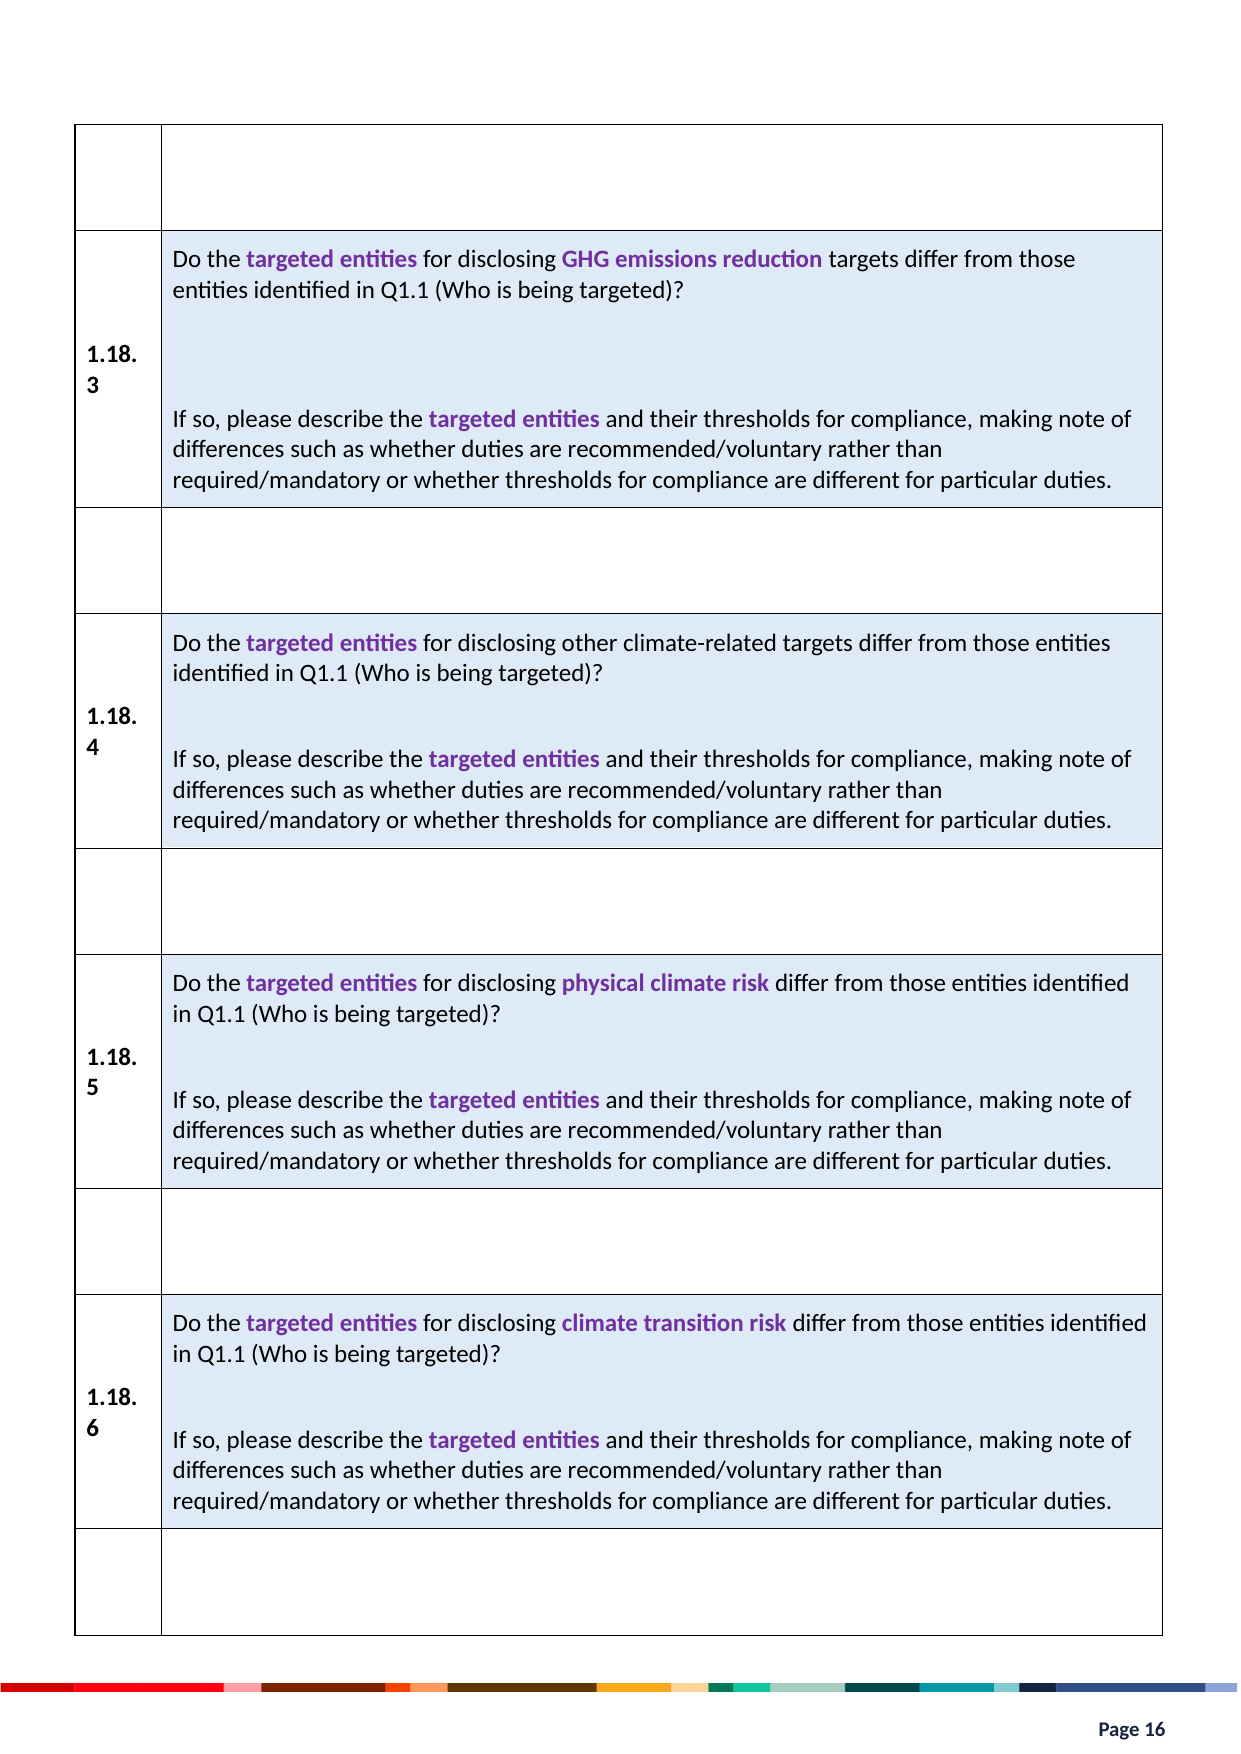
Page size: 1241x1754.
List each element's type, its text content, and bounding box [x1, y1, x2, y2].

table_cell [162, 508, 1162, 613]
table_cell [76, 508, 161, 613]
table_cell [76, 1189, 161, 1294]
table_cell [162, 1529, 1162, 1634]
table_cell 1.18.3 [76, 231, 161, 507]
table_cell [162, 1189, 1162, 1294]
table_cell Do the targeted entities for disclosing other climate-related targets differ from those entities identified in Q1.1 (Who is being targeted)? If so, please describe the targeted entities and their thresholds for compliance, making note of differences such as whether duties are recommended/voluntary rather than required/mandatory or whether thresholds for compliance are different for particular duties. [162, 614, 1162, 847]
table_cell Do the targeted entities for disclosing climate transition risk differ from those entities identified in Q1.1 (Who is being targeted)? If so, please describe the targeted entities and their thresholds for compliance, making note of differences such as whether duties are recommended/voluntary rather than required/mandatory or whether thresholds for compliance are different for particular duties. [162, 1295, 1162, 1528]
table_cell Do the targeted entities for disclosing physical climate risk differ from those entities identified in Q1.1 (Who is being targeted)? If so, please describe the targeted entities and their thresholds for compliance, making note of differences such as whether duties are recommended/voluntary rather than required/mandatory or whether thresholds for compliance are different for particular duties. [162, 955, 1162, 1188]
table_cell 1.18.4 [76, 614, 161, 847]
table_cell [76, 849, 161, 954]
table_cell Do the targeted entities for disclosing GHG emissions reduction targets differ from those entities identified in Q1.1 (Who is being targeted)? If so, please describe the targeted entities and their thresholds for compliance, making note of differences such as whether duties are recommended/voluntary rather than required/mandatory or whether thresholds for compliance are different for particular duties. [162, 231, 1162, 507]
table_cell [76, 1529, 161, 1634]
table_cell [162, 849, 1162, 954]
table_cell 1.18.6 [76, 1295, 161, 1528]
table_cell [76, 125, 161, 230]
table_cell [162, 125, 1162, 230]
table_cell 1.18.5 [76, 955, 161, 1188]
picture [0, 1683, 1236, 1692]
